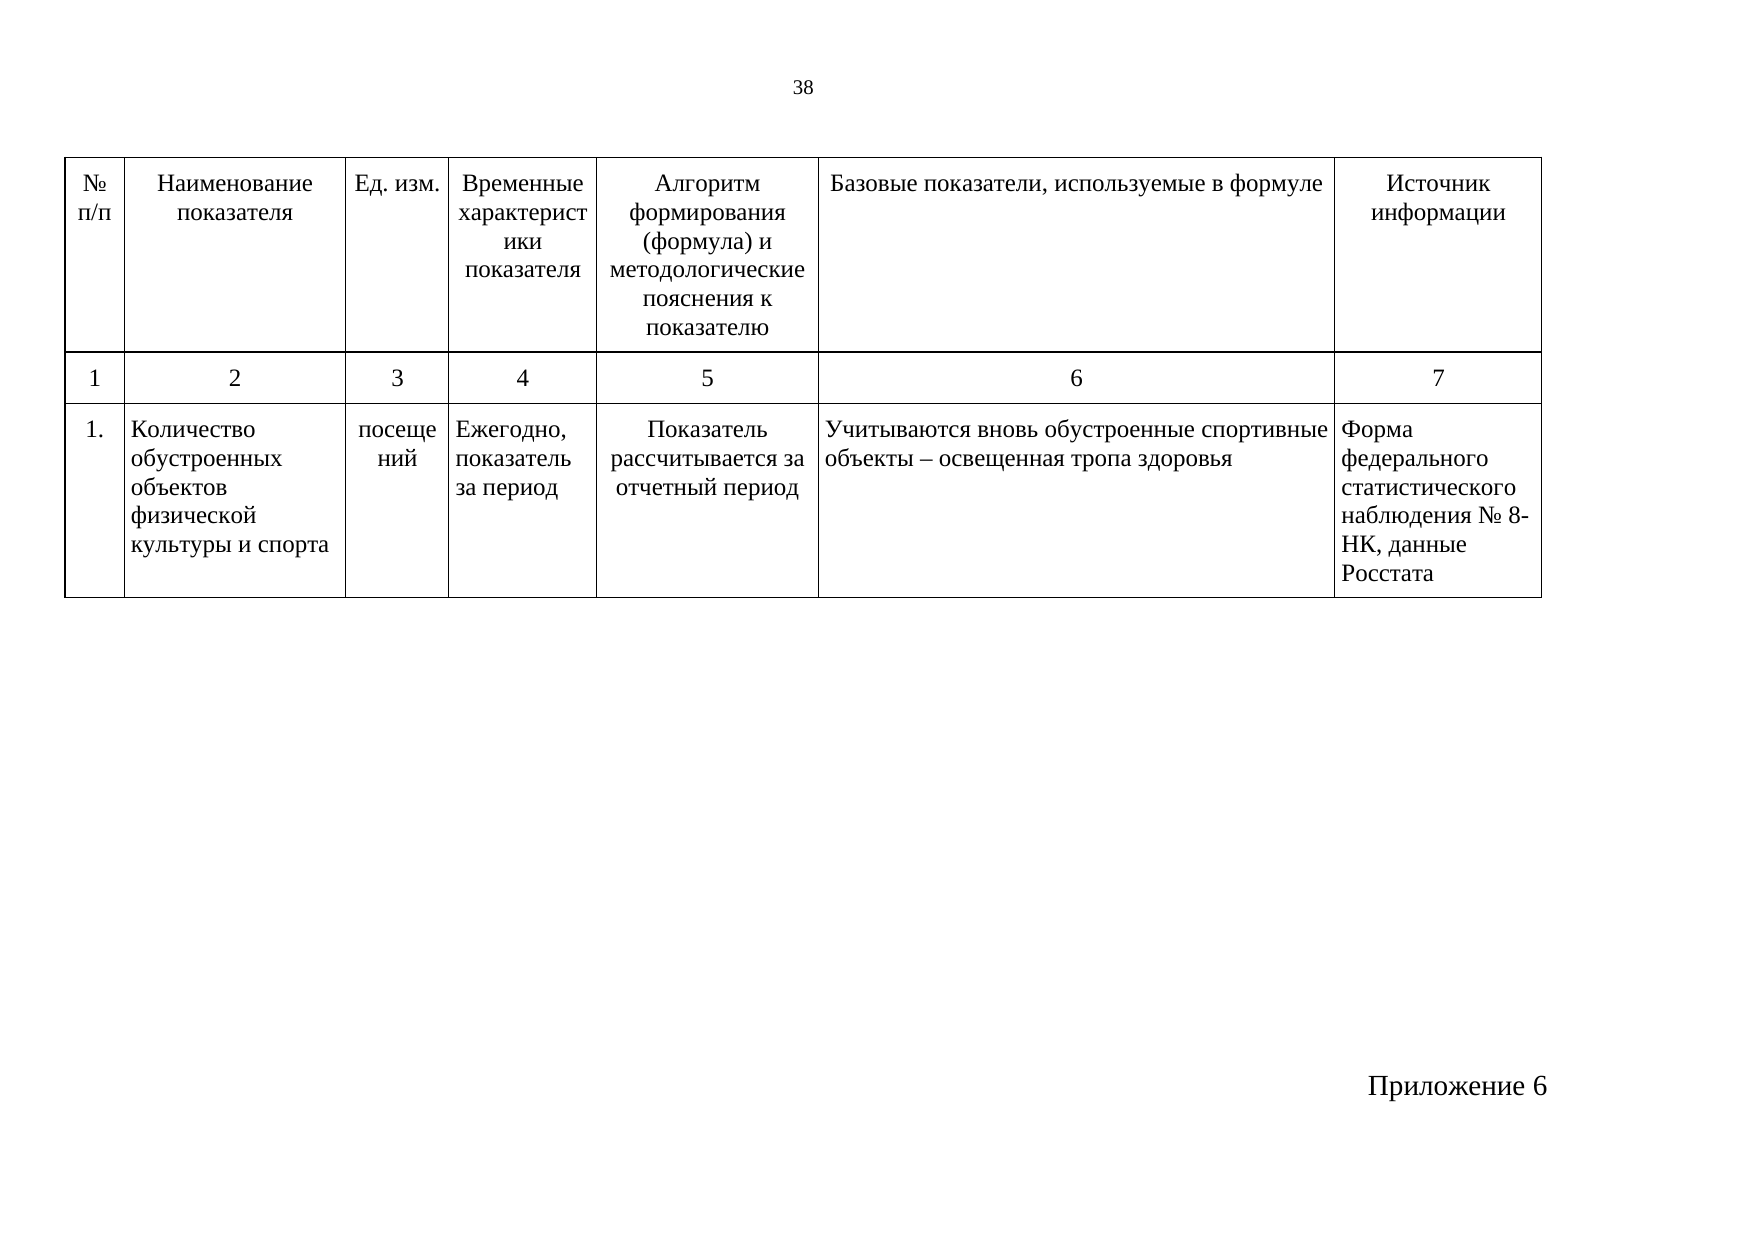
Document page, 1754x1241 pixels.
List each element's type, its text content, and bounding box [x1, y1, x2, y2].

table_cell 6 [819, 353, 1334, 402]
table_header Алгоритм формирования (формула) и методологические пояснения к показателю [597, 158, 818, 351]
table_cell Форма федерального статистического наблюдения № 8-НК, данные Росстата [1335, 404, 1541, 597]
table_cell 1 [66, 353, 124, 402]
table_cell 4 [449, 353, 596, 402]
table_header Наименование показателя [125, 158, 345, 351]
table_cell Показатель рассчитывается за отчетный период [597, 404, 818, 597]
table_cell Количество обустроенных объектов физической культуры и спорта [125, 404, 345, 597]
table_cell 5 [597, 353, 818, 402]
table_cell Учитываются вновь обустроенные спортивные объекты – освещенная тропа здоровья [819, 404, 1334, 597]
table_header Источник информации [1335, 158, 1541, 351]
table_cell 1. [66, 404, 124, 597]
table_cell посещений [346, 404, 448, 597]
table_header Временные характеристики показателя [449, 158, 596, 351]
table_cell 3 [346, 353, 448, 402]
table_header Ед. изм. [346, 158, 448, 351]
table_cell Ежегодно, показатель за период [449, 404, 596, 597]
table_cell 2 [125, 353, 345, 402]
table_header № п/п [66, 158, 124, 351]
table_header Базовые показатели, используемые в формуле [819, 158, 1334, 351]
text Приложение 6 [59, 1068, 1547, 1101]
table_cell 7 [1335, 353, 1541, 402]
